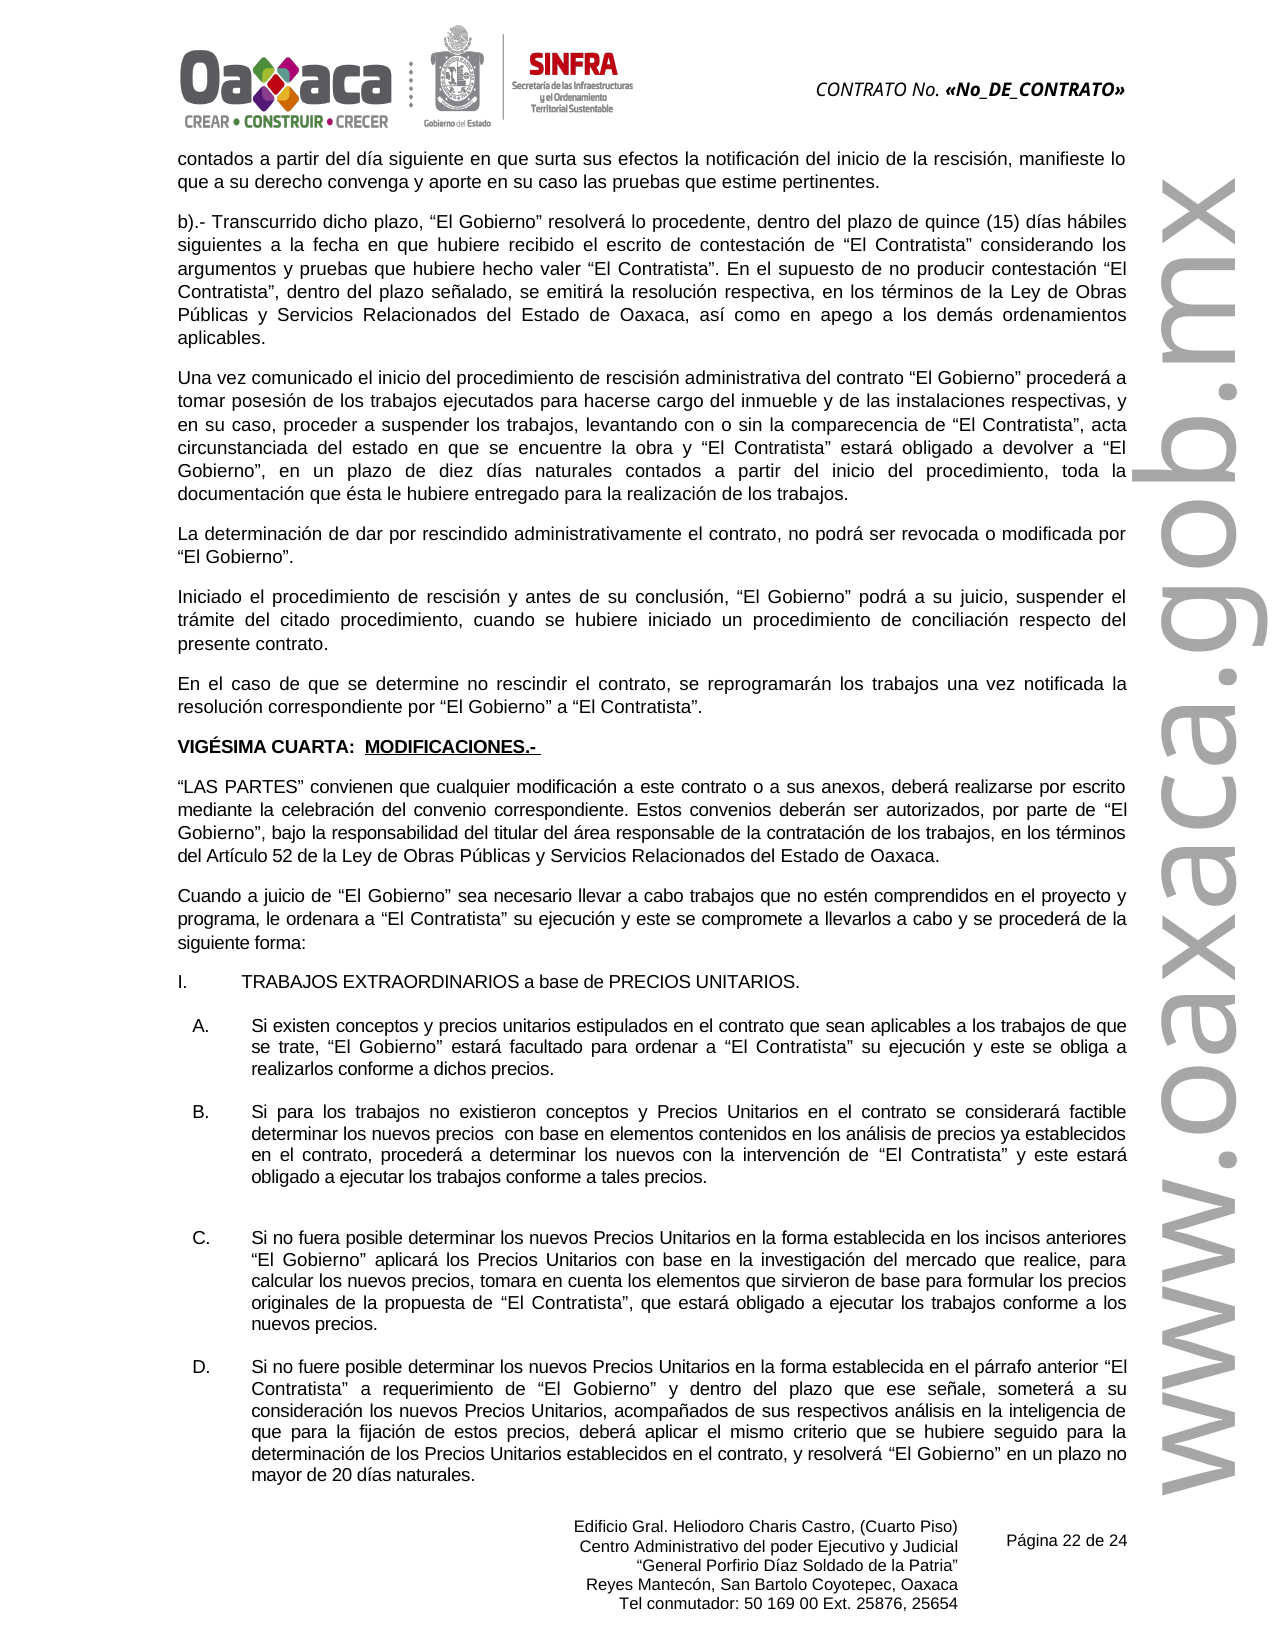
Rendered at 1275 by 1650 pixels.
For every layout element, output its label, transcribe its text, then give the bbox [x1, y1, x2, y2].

list Si no fuera posible determinar los nuevos Precios Unitarios en la forma establecida en los incisos anteriores “El Gobierno” aplicará los Precios Unitarios con base en la investigación del mercado que realice, para calcular los nuevos precios, tomara en cuenta los elementos que sirvieron de base para formular los precios originales de la propuesta de “El Contratista”, que estará obligado a ejecutar los trabajos conforme a los nuevos precios. [192, 1227, 1127, 1335]
text b).- Transcurrido dicho plazo, “El Gobierno” resolverá lo procedente, dentro del plazo de quince (15) días hábiles siguientes a la fecha en que hubiere recibido el escrito de contestación de “El Contratista” considerando los argumentos y pruebas que hubiere hecho valer “El Contratista”. En el supuesto de no producir contestación “El Contratista”, dentro del plazo señalado, se emitirá la resolución respectiva, en los términos de la Ley de Obras Públicas y Servicios Relacionados del Estado de Oaxaca, así como en apego a los demás ordenamientos aplicables. [177, 211, 1127, 348]
list Si para los trabajos no existieron conceptos y Precios Unitarios en el contrato se considerará factible determinar los nuevos precios con base en elementos contenidos en los análisis de precios ya establecidos en el contrato, procederá a determinar los nuevos con la intervención de “El Contratista” y este estará obligado a ejecutar los trabajos conforme a tales precios. [192, 1101, 1127, 1187]
text “LAS PARTES” convienen que cualquier modificación a este contrato o a sus anexos, deberá realizarse por escrito mediante la celebración del convenio correspondiente. Estos convenios deberán ser autorizados, por parte de “El Gobierno”, bajo la responsabilidad del titular del área responsable de la contratación de los trabajos, en los términos del Artículo 52 de la Ley de Obras Públicas y Servicios Relacionados del Estado de Oaxaca. [177, 775, 1127, 867]
list Si existen conceptos y precios unitarios estipulados en el contrato que sean aplicables a los trabajos de que se trate, “El Gobierno” estará facultado para ordenar a “El Contratista” su ejecución y este se obliga a realizarlos conforme a dichos precios. [192, 1014, 1127, 1079]
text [177, 148, 1127, 192]
text En el caso de que se determine no rescindir el contrato, se reprogramarán los trabajos una vez notificada la resolución correspondiente por “El Gobierno” a “El Contratista”. [177, 672, 1127, 717]
text Una vez comunicado el inicio del procedimiento de rescisión administrativa del contrato “El Gobierno” procederá a tomar posesión de los trabajos ejecutados para hacerse cargo del inmueble y de las instalaciones respectivas, y en su caso, proceder a suspender los trabajos, levantando con o sin la comparecencia de “El Contratista”, acta circunstanciada del estado en que se encuentre la obra y “El Contratista” estará obligado a devolver a “El Gobierno”, en un plazo de diez días naturales contados a partir del inicio del procedimiento, toda la documentación que ésta le hubiere entregado para la realización de los trabajos. [177, 367, 1127, 504]
picture [154, 17, 659, 131]
list TRABAJOS EXTRAORDINARIOS a base de PRECIOS UNITARIOS. [177, 971, 1127, 993]
list Si no fuere posible determinar los nuevos Precios Unitarios en la forma establecida en el párrafo anterior “El Contratista” a requerimiento de “El Gobierno” y dentro del plazo que ese señale, someterá a su consideración los nuevos Precios Unitarios, acompañados de sus respectivos análisis en la inteligencia de que para la fijación de estos precios, deberá aplicar el mismo criterio que se hubiere seguido para la determinación de los Precios Unitarios establecidos en el contrato, y resolverá “El Gobierno” en un plazo no mayor de 20 días naturales. [192, 1356, 1127, 1486]
text Iniciado el procedimiento de rescisión y antes de su conclusión, “El Gobierno” podrá a su juicio, suspender el trámite del citado procedimiento, cuando se hubiere iniciado un procedimiento de conciliación respecto del presente contrato. [177, 586, 1127, 654]
text VIGÉSIMA CUARTA: MODIFICACIONES.- [177, 736, 1127, 757]
text La determinación de dar por rescindido administrativamente el contrato, no podrá ser revocada o modificada por “El Gobierno”. [177, 523, 1127, 568]
text Cuando a juicio de “El Gobierno” sea necesario llevar a cabo trabajos que no estén comprendidos en el proyecto y programa, le ordenara a “El Contratista” su ejecución y este se compromete a llevarlos a cabo y se procederá de la siguiente forma: [177, 885, 1127, 953]
